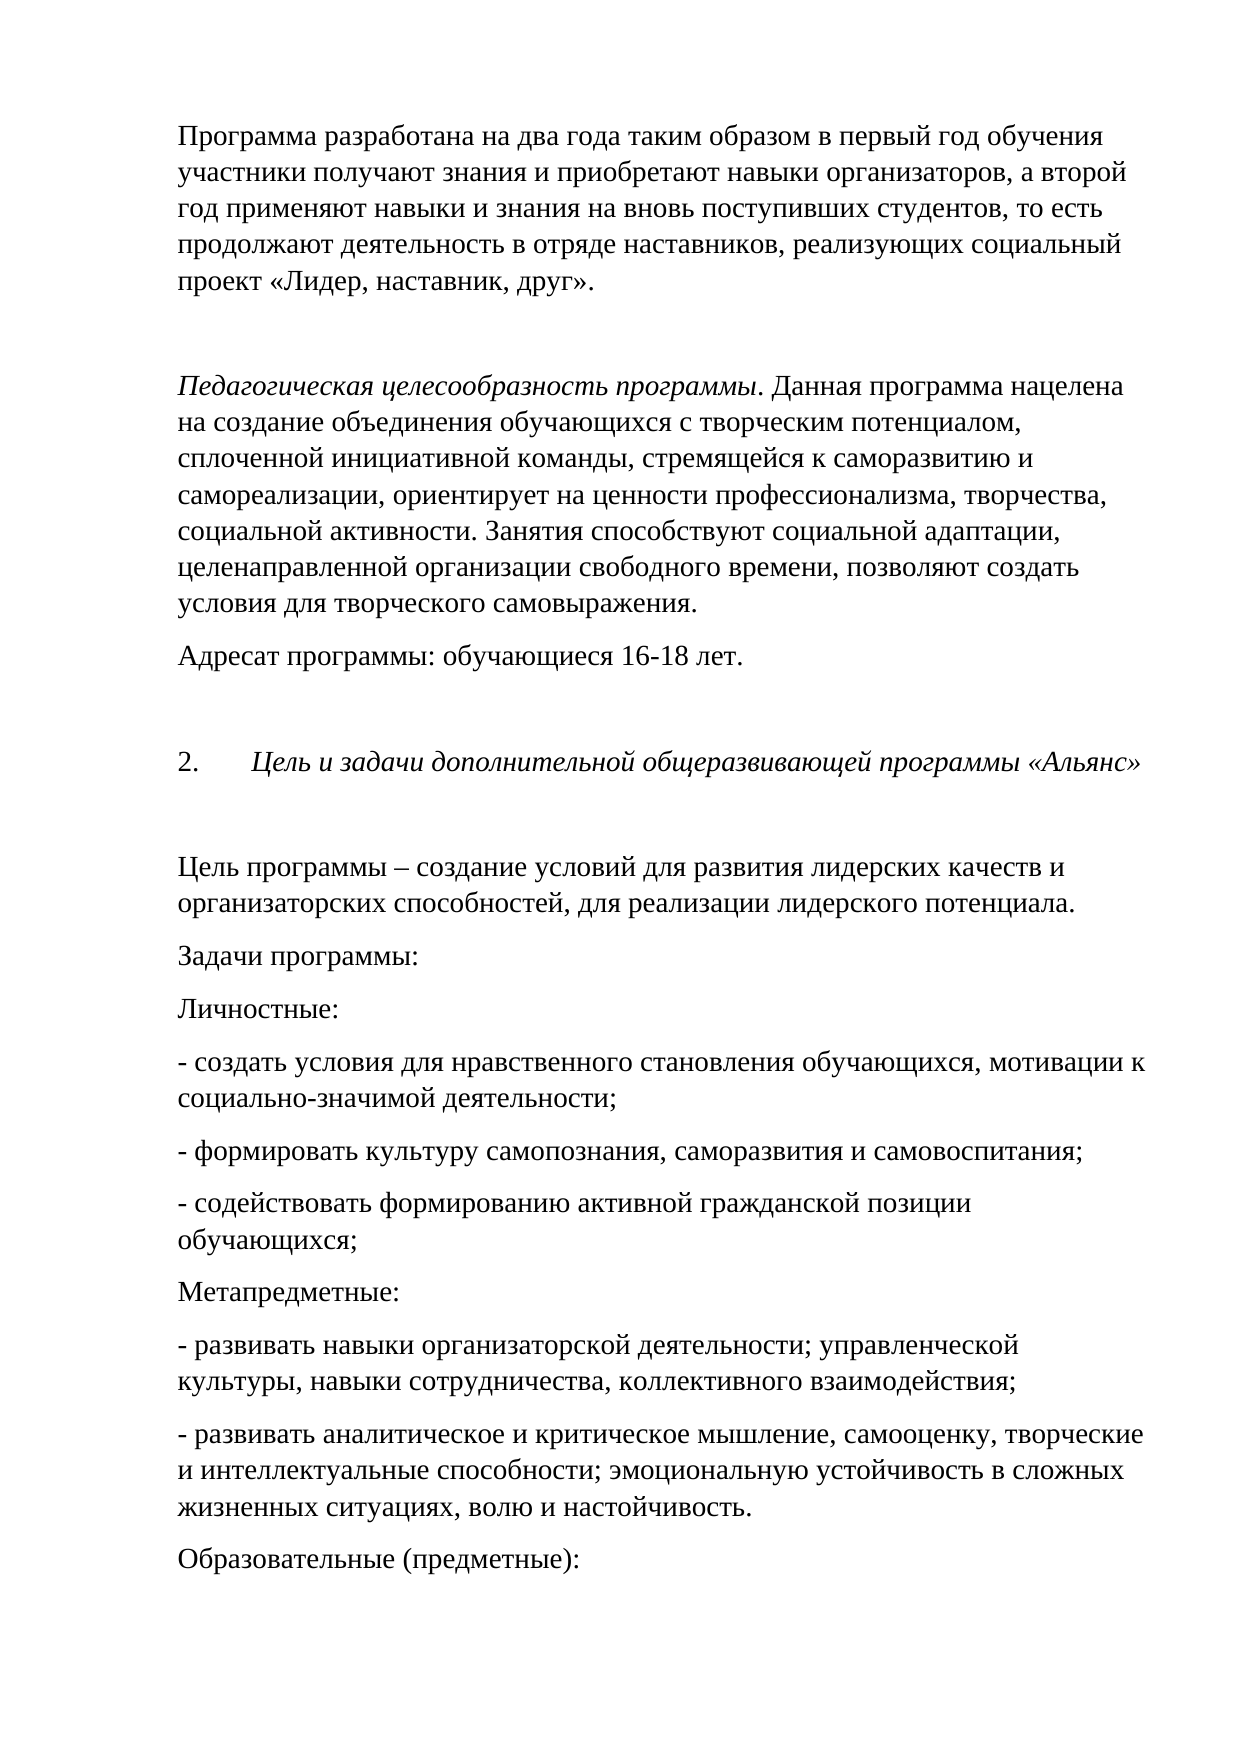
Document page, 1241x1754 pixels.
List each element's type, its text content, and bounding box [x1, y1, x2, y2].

text 2. Цель и задачи дополнительной общеразвивающей программы «Альянс» [177, 744, 1152, 777]
text - содействовать формированию активной гражданской позиции обучающихся; [177, 1186, 1152, 1255]
text Программа разработана на два года таким образом в первый год обучения участники получают знания и приобретают навыки организаторов, а второй год применяют навыки и знания на вновь поступивших студентов, то есть продолжают деятельность в отряде наставников, реализующих социальный проект «Лидер, наставник, друг». [177, 118, 1152, 296]
text - развивать навыки организаторской деятельности; управленческой культуры, навыки сотрудничества, коллективного взаимодействия; [177, 1327, 1152, 1397]
text Цель программы – создание условий для развития лидерских качеств и организаторских способностей, для реализации лидерского потенциала. [177, 849, 1152, 919]
text Педагогическая целесообразность программы. Данная программа нацелена на создание объединения обучающихся с творческим потенциалом, сплоченной инициативной команды, стремящейся к саморазвитию и самореализации, ориентирует на ценности профессионализма, творчества, социальной активности. Занятия способствуют социальной адаптации, целенаправленной организации свободного времени, позволяют создать условия для творческого самовыражения. [177, 368, 1152, 619]
text - развивать аналитическое и критическое мышление, самооценку, творческие и интеллектуальные способности; эмоциональную устойчивость в сложных жизненных ситуациях, волю и настойчивость. [177, 1416, 1152, 1522]
text Образовательные (предметные): [177, 1541, 1152, 1575]
text Личностные: [177, 991, 1152, 1024]
text - создать условия для нравственного становления обучающихся, мотивации к социально-значимой деятельности; [177, 1044, 1152, 1113]
text - формировать культуру самопознания, саморазвития и самовоспитания; [177, 1133, 1152, 1166]
text Метапредметные: [177, 1274, 1152, 1308]
text Адресат программы: обучающиеся 16-18 лет. [177, 638, 1152, 672]
text Задачи программы: [177, 938, 1152, 972]
